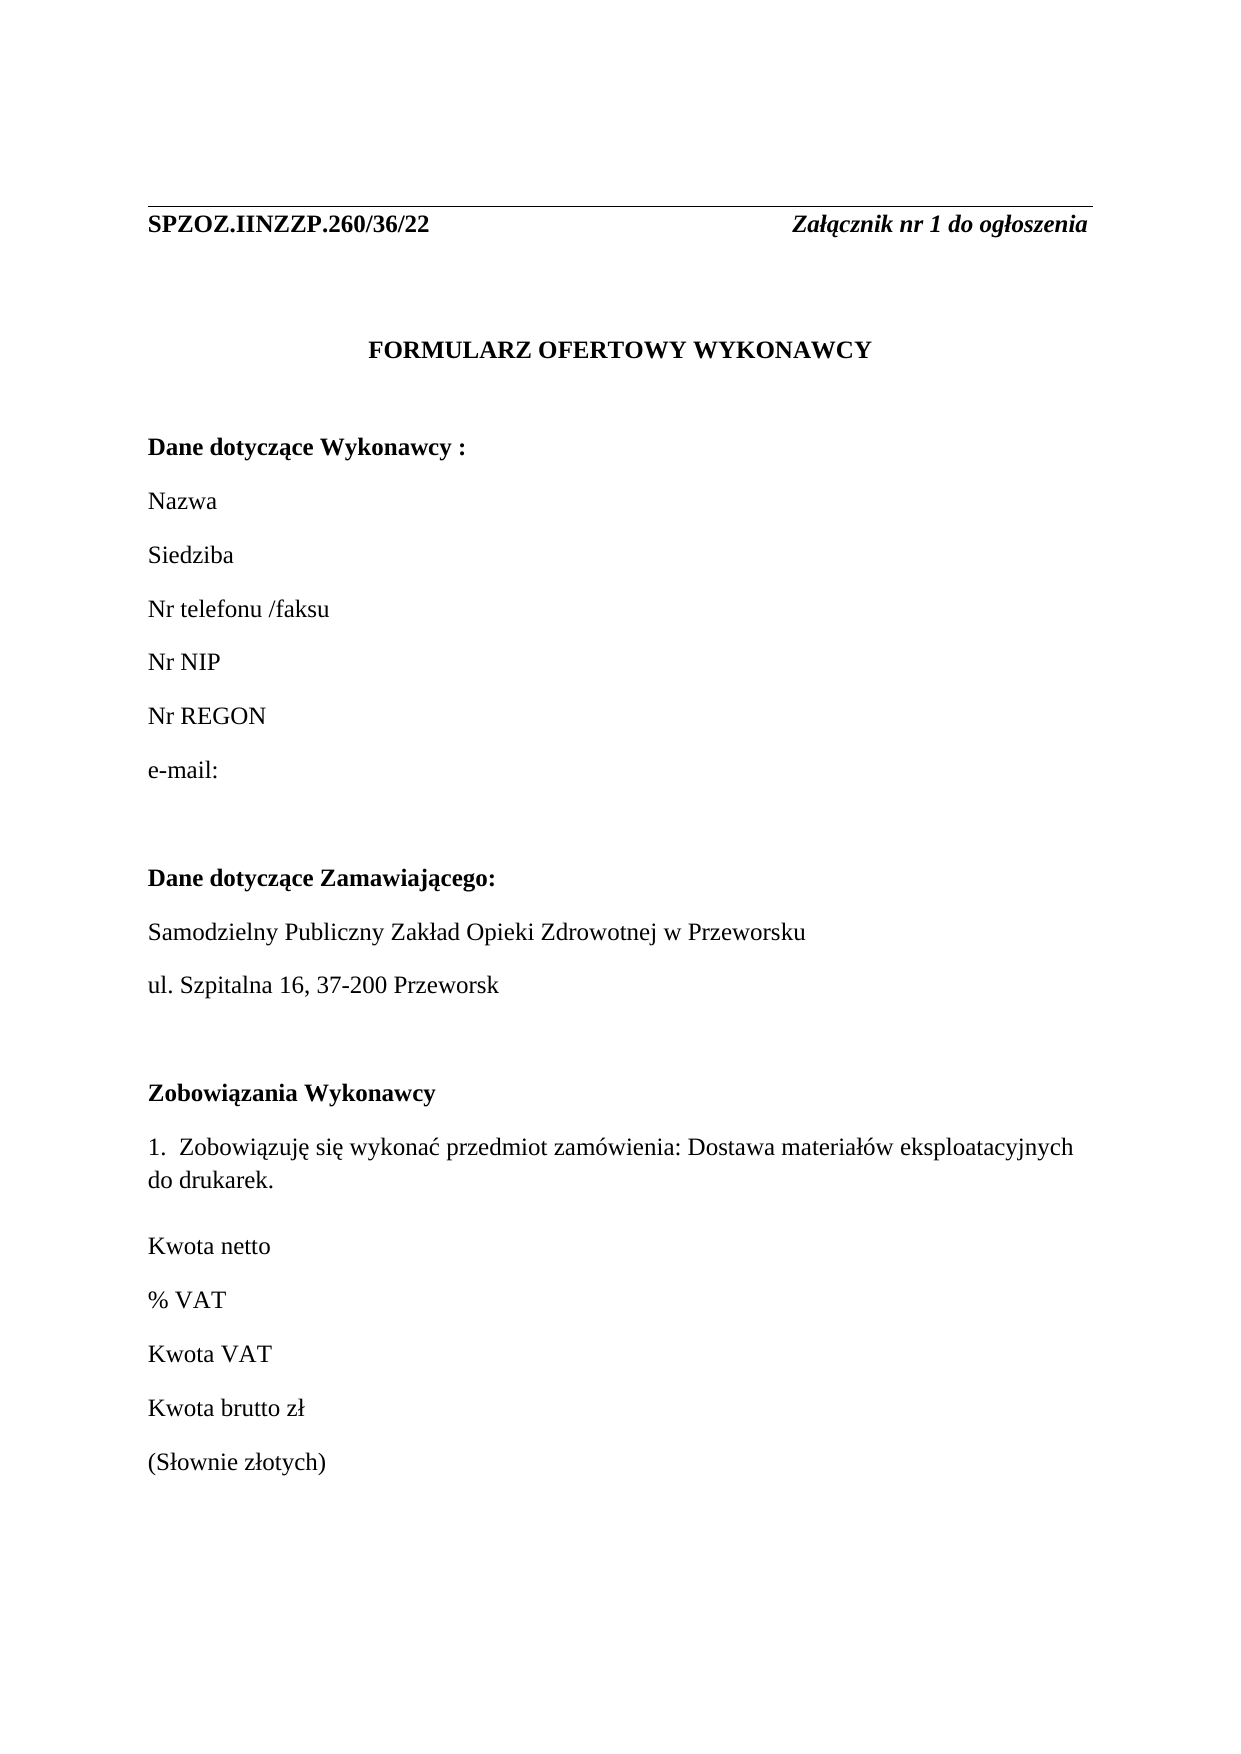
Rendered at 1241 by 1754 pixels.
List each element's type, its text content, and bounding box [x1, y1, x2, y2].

text 1. Zobowiązuję się wykonać przedmiot zamówienia: Dostawa materiałów eksploatacyjnych do drukarek. [148, 1132, 1093, 1194]
text Samodzielny Publiczny Zakład Opieki Zdrowotnej w Przeworsku [148, 917, 1093, 946]
text Kwota brutto zł [148, 1393, 1093, 1422]
text ul. Szpitalna 16, 37-200 Przeworsk [148, 971, 1093, 999]
text Dane dotyczące Wykonawcy : [148, 432, 1093, 461]
text SPZOZ.IINZZP.260/36/22 Załącznik nr 1 do ogłoszenia [148, 207, 1093, 237]
text Nr REGON [148, 701, 1093, 730]
text e-mail: [148, 755, 1093, 784]
text Nazwa [148, 486, 1093, 515]
text (Słownie złotych) [148, 1447, 1093, 1475]
text Dane dotyczące Zamawiającego: [148, 863, 1093, 892]
text % VAT [148, 1285, 1093, 1314]
text FORMULARZ OFERTOWY WYKONAWCY [148, 335, 1093, 363]
text Nr NIP [148, 647, 1093, 676]
text Kwota VAT [148, 1339, 1093, 1368]
text Kwota netto [148, 1231, 1093, 1260]
text Zobowiązania Wykonawcy [148, 1078, 1093, 1107]
text Nr telefonu /faksu [148, 594, 1093, 622]
text Siedziba [148, 540, 1093, 568]
